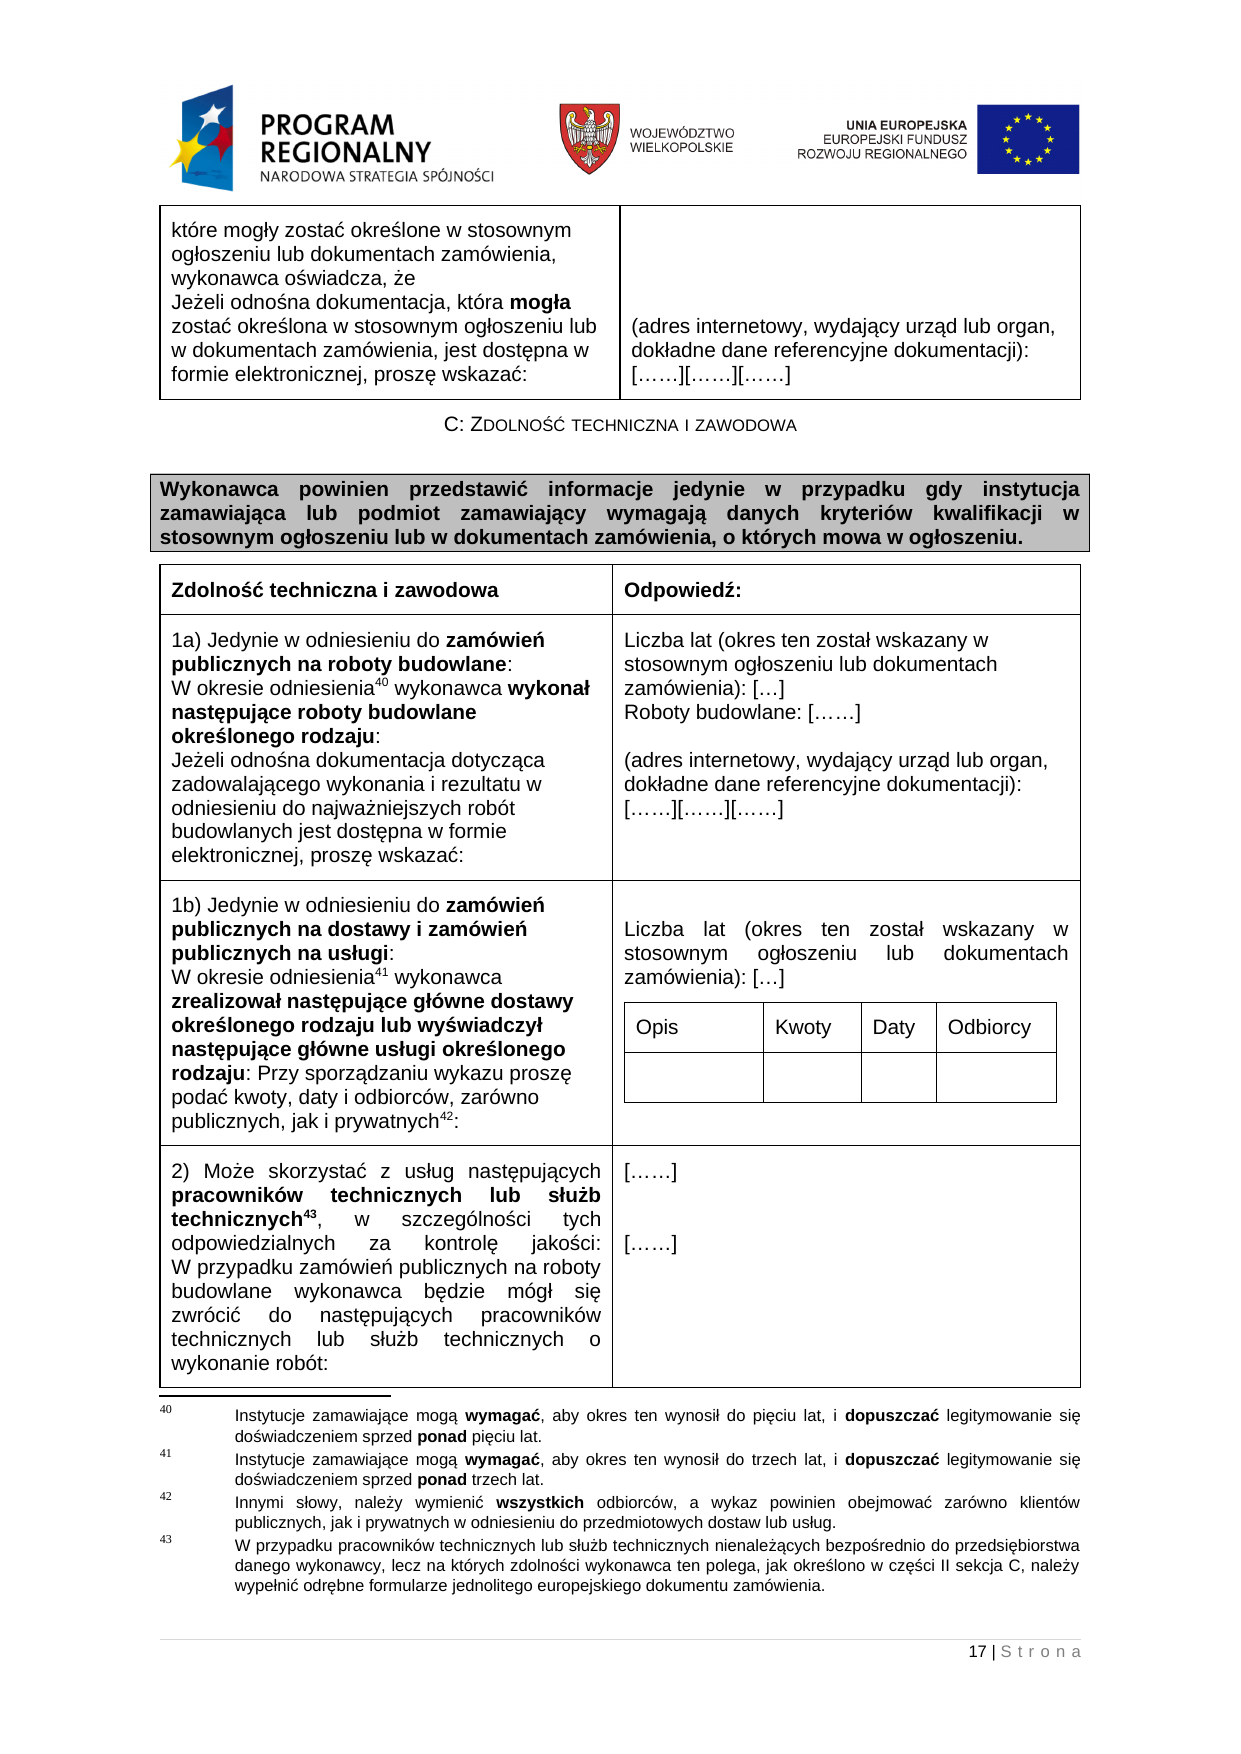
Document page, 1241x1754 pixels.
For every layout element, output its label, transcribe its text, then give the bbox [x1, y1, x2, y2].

table_header Zdolność techniczna i zawodowa [161, 565, 612, 614]
table_cell 1b) Jedynie w odniesieniu do zamówień publicznych na dostawy i zamówień publicznych na usługi: W okresie odniesienia wykonawca zrealizował następujące główne dostawy określonego rodzaju lub wyświadczył następujące główne usługi określonego rodzaju: Przy sporządzaniu wykazu proszę podać kwoty, daty i odbiorców, zarówno publicznych, jak i prywatnych: [161, 881, 612, 1145]
text C: Zdolność techniczna i zawodowa [159, 412, 1081, 436]
table_cell Liczba lat (okres ten został wskazany w stosownym ogłoszeniu lub dokumentach zamówienia): […] [613, 881, 1080, 1145]
text Wykonawca powinien przedstawić informacje jedynie w przypadku gdy instytucja zamawiająca lub podmiot zamawiający wymagają danych kryteriów kwalifikacji w stosownym ogłoszeniu lub w dokumentach zamówienia, o których mowa w ogłoszeniu. [151, 475, 1089, 551]
table_header Odpowiedź: [613, 565, 1080, 614]
table_cell [……] (adres internetowy, wydający urząd lub organ, dokładne dane referencyjne dokumentacji): [……][……][……] [621, 206, 1080, 398]
table_cell 2) Może skorzystać z usług następujących pracowników technicznych lub służb technicznych, w szczególności tych odpowiedzialnych za kontrolę jakości: W przypadku zamówień publicznych na roboty budowlane wykonawca będzie mógł się zwrócić do następujących pracowników technicznych lub służb technicznych o wykonanie robót: [161, 1146, 612, 1387]
picture [159, 73, 1081, 205]
table_cell Liczba lat (okres ten został wskazany w stosownym ogłoszeniu lub dokumentach zamówienia): […] Roboty budowlane: [……] (adres internetowy, wydający urząd lub organ, dokładne dane referencyjne dokumentacji): [……][……][……] [613, 615, 1080, 880]
table_cell [……] [……] [613, 1146, 1080, 1387]
table_cell 1a) Jedynie w odniesieniu do zamówień publicznych na roboty budowlane: W okresie odniesienia wykonawca wykonał następujące roboty budowlane określonego rodzaju: Jeżeli odnośna dokumentacja dotycząca zadowalającego wykonania i rezultatu w odniesieniu do najważniejszych robót budowlanych jest dostępna w formie elektronicznej, proszę wskazać: [161, 615, 612, 880]
